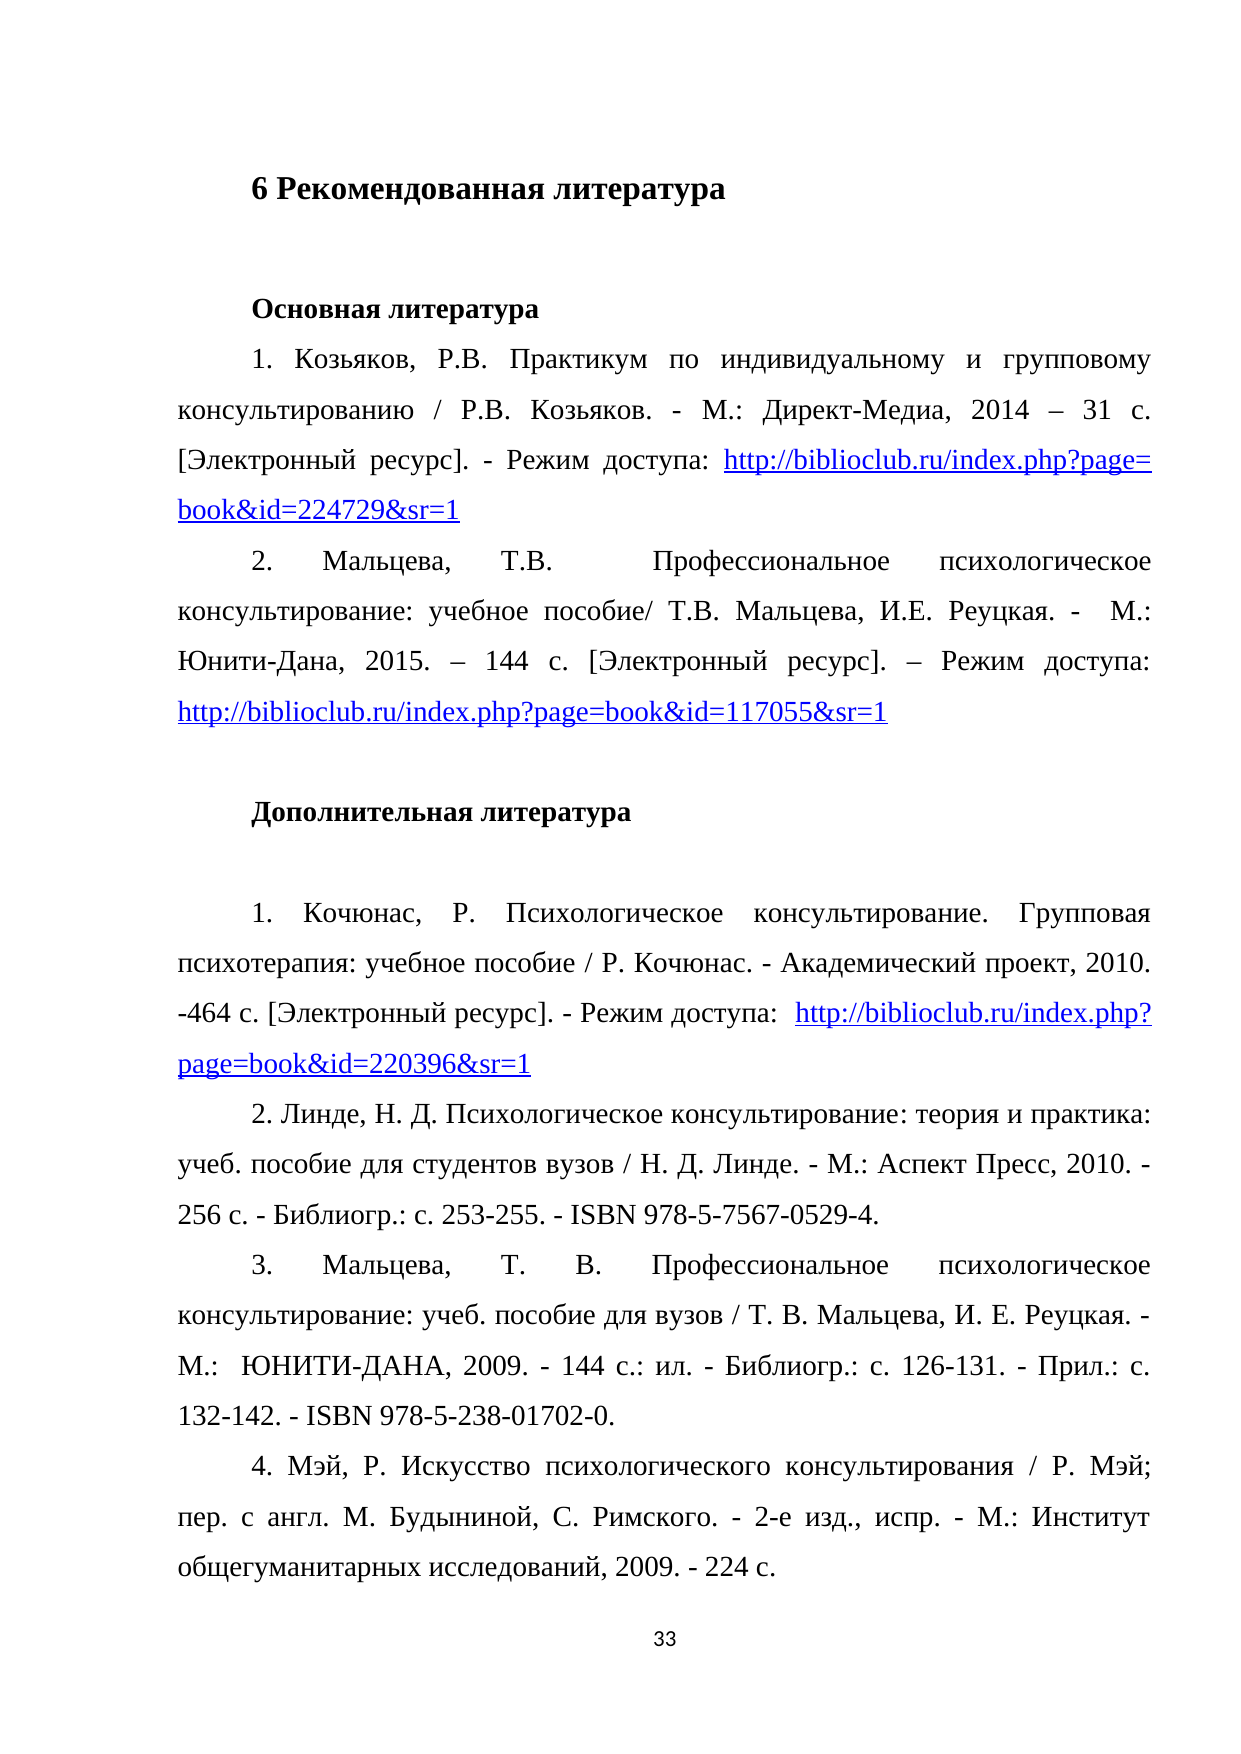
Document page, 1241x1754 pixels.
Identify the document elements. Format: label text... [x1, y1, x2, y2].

text 2. Мальцева, Т.В. Профессиональное психологическое консультирование: учебное пособие/ Т.В. Мальцева, И.Е. Реуцкая. - М.: Юнити-Дана, 2015. – 144 с. [Электронный ресурс]. – Режим доступа: http://biblioclub.ru/index.php?page=book&id=117055&sr=1 [177, 543, 1152, 727]
text Дополнительная литература [177, 794, 1152, 828]
text 1. Кочюнас, Р. Психологическое консультирование. Групповая психотерапия: учебное пособие / Р. Кочюнас. - Академический проект, 2010. -464 с. [Электронный ресурс]. - Режим доступа: http://biblioclub.ru/index.php?page=book&id=220396&sr=1 [177, 895, 1152, 1079]
text Основная литература [177, 291, 1152, 325]
text 1. Козьяков, Р.В. Практикум по индивидуальному и групповому консультированию / Р.В. Козьяков. - М.: Директ-Медиа, 2014 – 31 с. [Электронный ресурс]. - Режим доступа: http://biblioclub.ru/index.php?page= book&id=224729&sr=1 [177, 342, 1152, 526]
text 4. Мэй, Р. Искусство психологического консультирования / Р. Мэй; пер. с англ. М. Будыниной, С. Римского. - 2-е изд., испр. - М.: Институт общегуманитарных исследований, 2009. - 224 с. [177, 1448, 1152, 1583]
text 2. Линде, Н. Д. Психологическое консультирование: теория и практика: учеб. пособие для студентов вузов / Н. Д. Линде. - М.: Аспект Пресс, 2010. - 256 с. - Библиогр.: с. 253-255. - ISBN 978-5-7567-0529-4. [177, 1096, 1152, 1230]
subtitle 6 Рекомендованная литература [177, 168, 1152, 206]
text 3. Мальцева, Т. В. Профессиональное психологическое консультирование: учеб. пособие для вузов / Т. В. Мальцева, И. Е. Реуцкая. - М.: ЮНИТИ-ДАНА, 2009. - 144 с.: ил. - Библиогр.: с. 126-131. - Прил.: с. 132-142. - ISBN 978-5-238-01702-0. [177, 1247, 1152, 1432]
